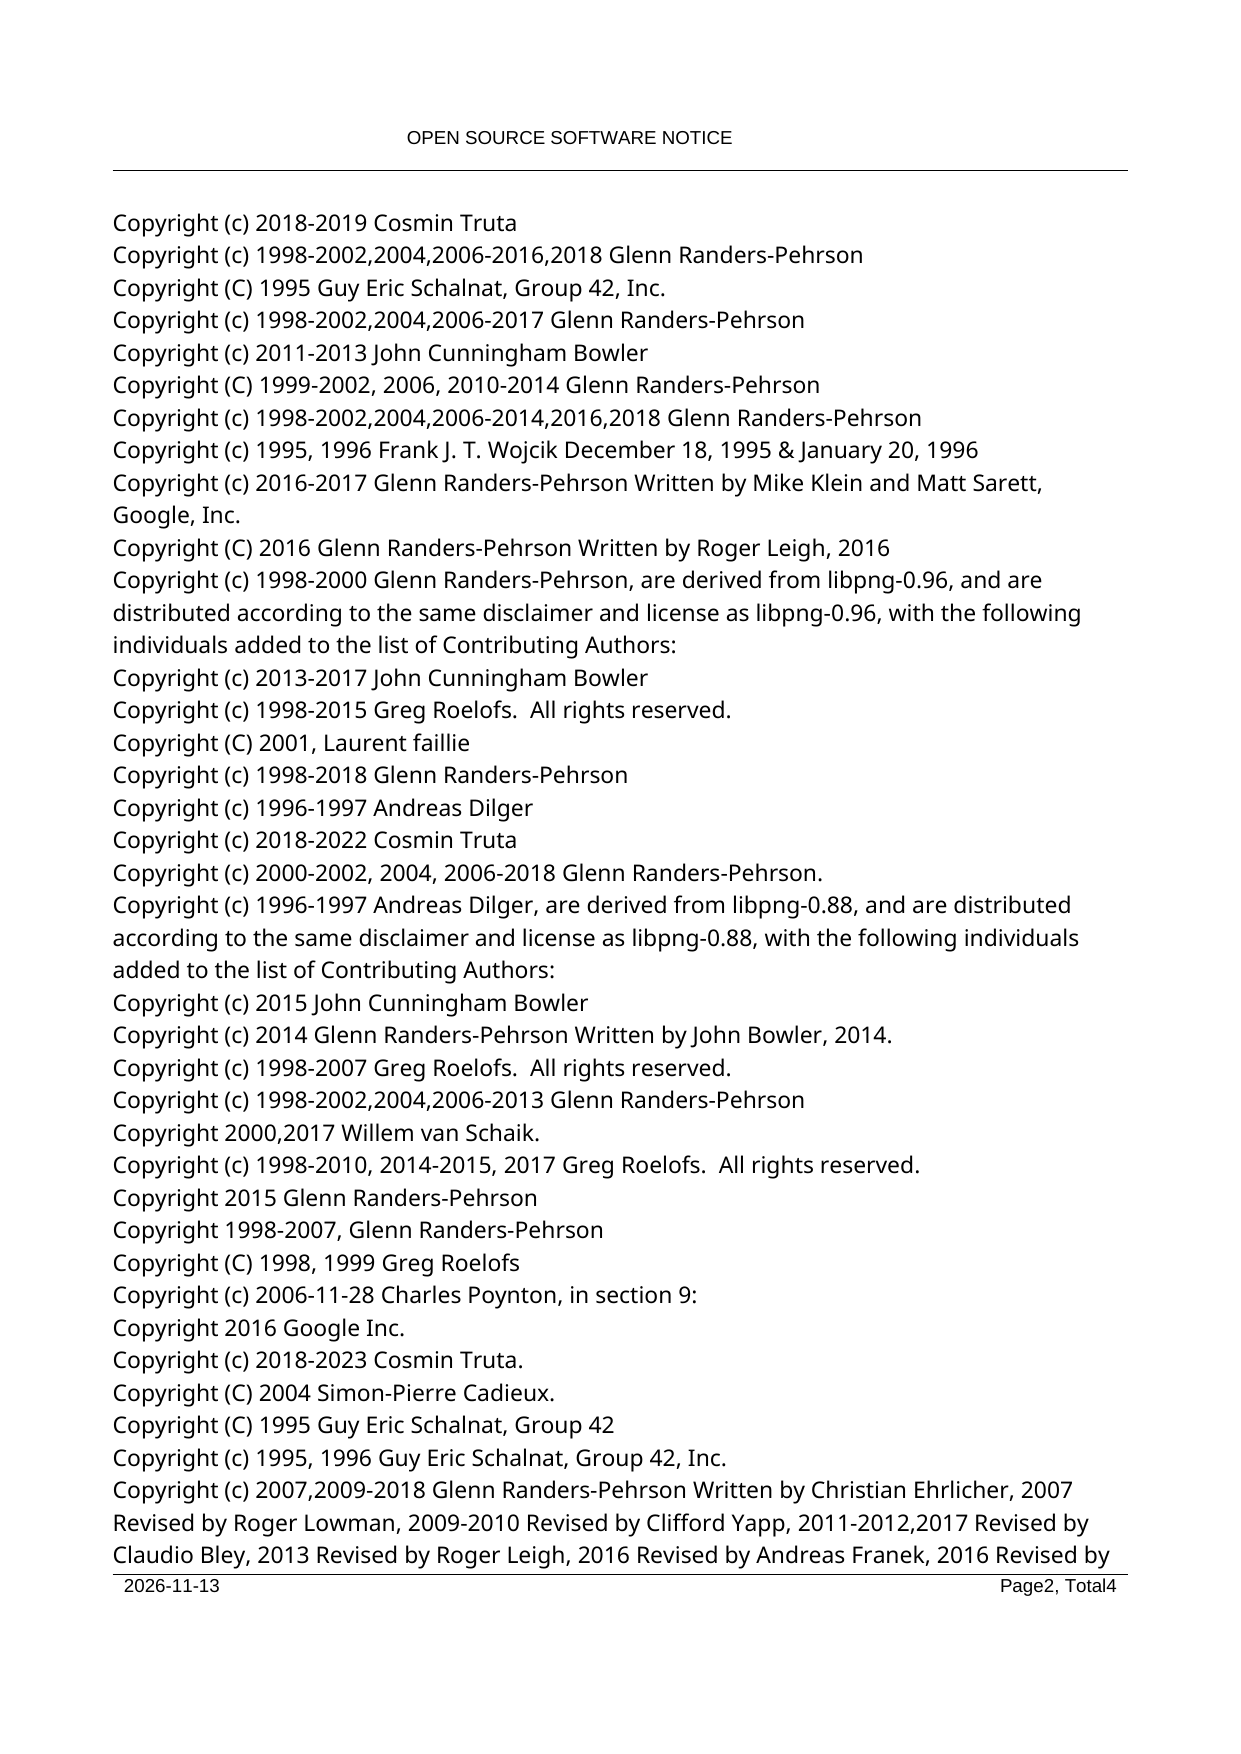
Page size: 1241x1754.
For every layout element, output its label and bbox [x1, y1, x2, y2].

text [112, 206, 1128, 1571]
